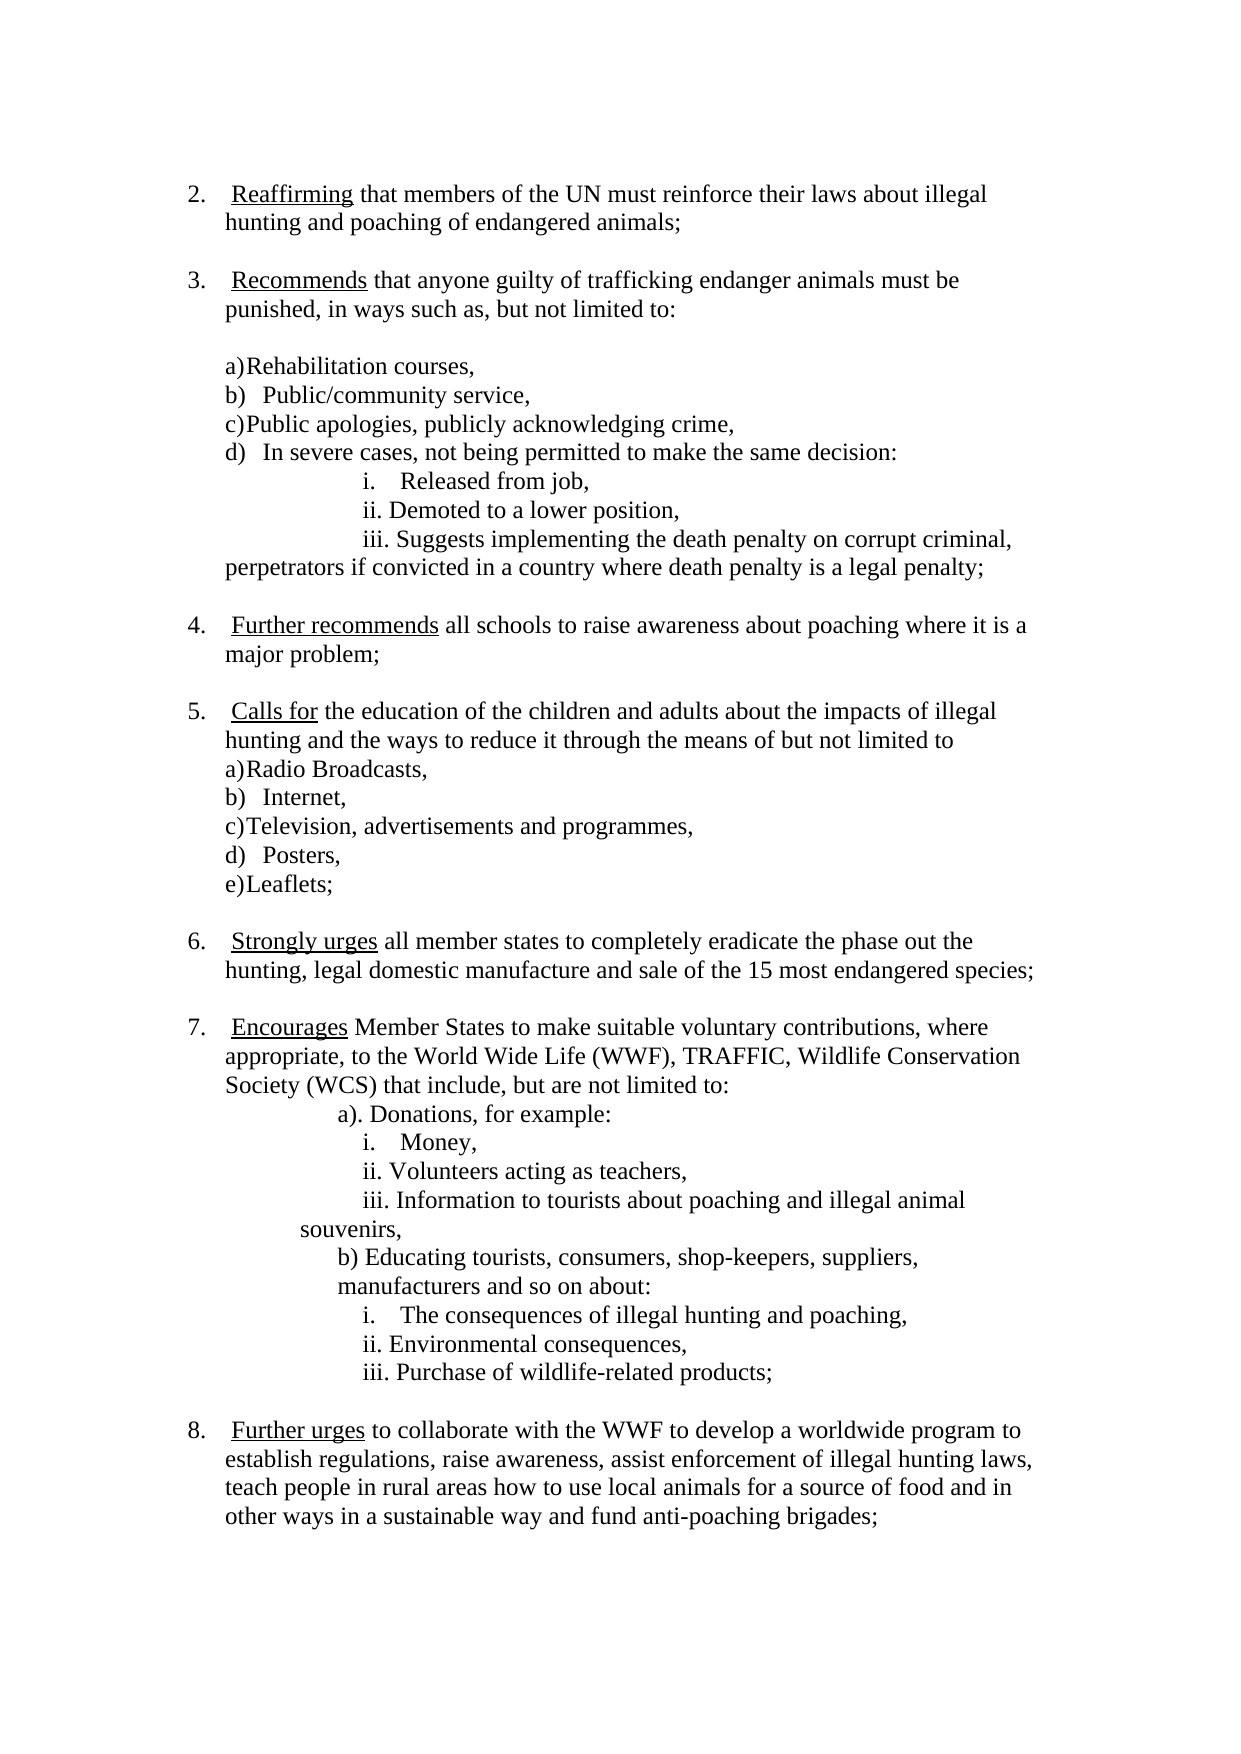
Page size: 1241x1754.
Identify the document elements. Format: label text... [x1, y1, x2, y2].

list b) Educating tourists, consumers, shop-keepers, suppliers, manufacturers and so on about: [337, 1242, 1053, 1300]
list Money, [362, 1127, 1053, 1156]
text ii. Volunteers acting as teachers, [300, 1156, 1053, 1185]
list Released from job, [362, 466, 1053, 495]
list Television, advertisements and programmes, [225, 811, 1053, 840]
list Strongly urges all member states to completely eradicate the phase out the hunting, legal domestic manufacture and sale of the 15 most endangered species; [187, 926, 1053, 984]
list Radio Broadcasts, [225, 754, 1053, 782]
list Public/community service, [225, 380, 1053, 409]
list Leaflets; [225, 869, 1053, 897]
list Recommends that anyone guilty of trafficking endanger animals must be punished, in ways such as, but not limited to: [187, 265, 1053, 322]
list Internet, [225, 782, 1053, 811]
list In severe cases, not being permitted to make the same decision: [225, 437, 1053, 466]
list Further recommends all schools to raise awareness about poaching where it is a major problem; [187, 610, 1053, 667]
list Encourages Member States to make suitable voluntary contributions, where appropriate, to the World Wide Life (WWF), TRAFFIC, Wildlife Conservation Society (WCS) that include, but are not limited to: [187, 1012, 1053, 1099]
list Reaffirming that members of the UN must reinforce their laws about illegal hunting and poaching of endangered animals; [187, 179, 1053, 236]
text ii. Demoted to a lower position, [300, 495, 1053, 524]
text iii. Information to tourists about poaching and illegal animal souvenirs, [300, 1185, 1053, 1242]
list Public apologies, publicly acknowledging crime, [225, 409, 1053, 437]
list Further urges to collaborate with the WWF to develop a worldwide program to establish regulations, raise awareness, assist enforcement of illegal hunting laws, teach people in rural areas how to use local animals for a source of food and in other ways in a sustainable way and fund anti-poaching brigades; [187, 1415, 1053, 1530]
list a). Donations, for example: [300, 1099, 1053, 1127]
list ii. Environmental consequences, [262, 1329, 1053, 1357]
list Calls for the education of the children and adults about the impacts of illegal hunting and the ways to reduce it through the means of but not limited to [187, 696, 1053, 754]
list The consequences of illegal hunting and poaching, [362, 1300, 1053, 1329]
list Rehabilitation courses, [225, 351, 1053, 380]
text iii. Purchase of wildlife-related products; [187, 1357, 1053, 1386]
list Posters, [225, 840, 1053, 869]
text iii. Suggests implementing the death penalty on corrupt criminal, perpetrators if convicted in a country where death penalty is a legal penalty; [225, 524, 1053, 581]
